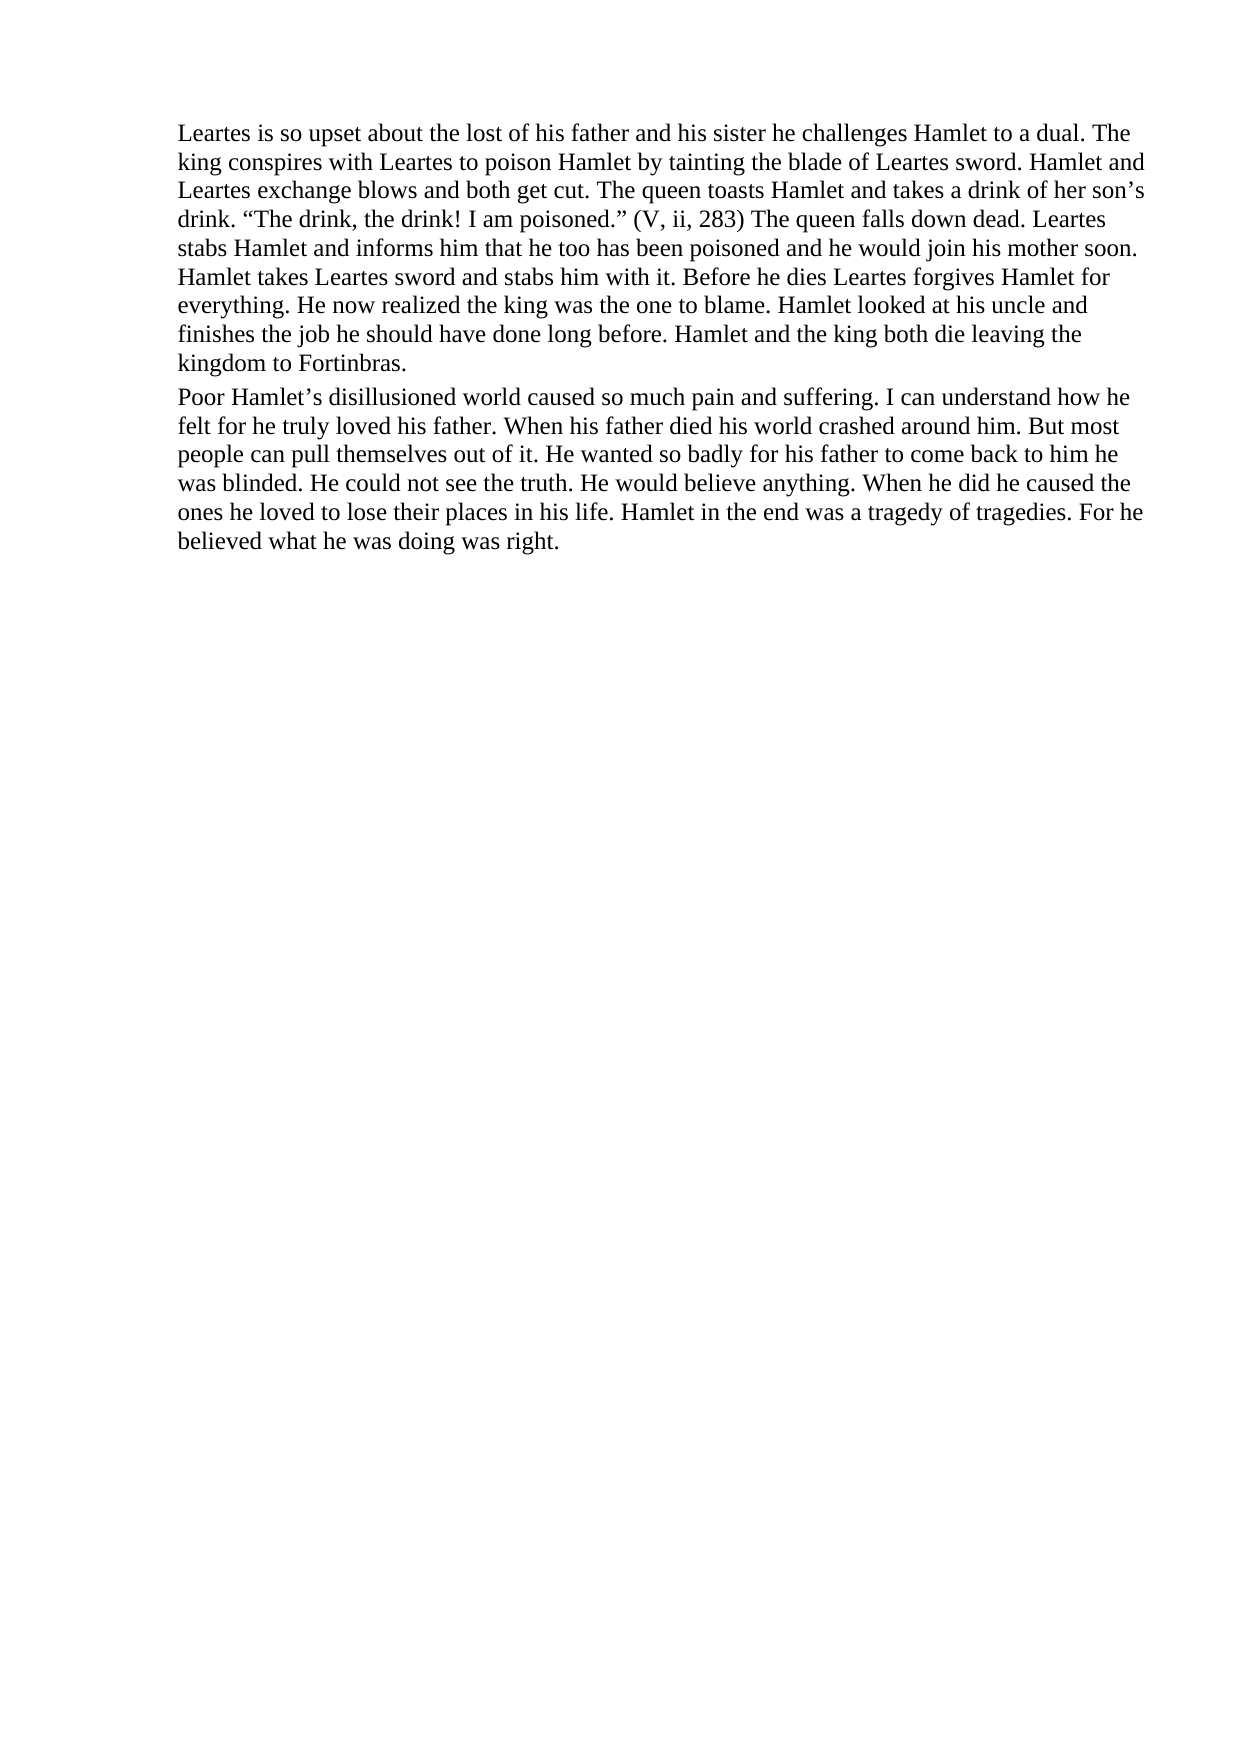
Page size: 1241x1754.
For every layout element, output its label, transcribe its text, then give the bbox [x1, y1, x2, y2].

text Poor Hamlet’s disillusioned world caused so much pain and suffering. I can understand how he felt for he truly loved his father. When his father died his world crashed around him. But most people can pull themselves out of it. He wanted so badly for his father to come back to him he was blinded. He could not see the truth. He would believe anything. When he did he caused the ones he loved to lose their places in his life. Hamlet in the end was a tragedy of tragedies. For he believed what he was doing was right. [177, 382, 1152, 554]
text Leartes is so upset about the lost of his father and his sister he challenges Hamlet to a dual. The king conspires with Leartes to poison Hamlet by tainting the blade of Leartes sword. Hamlet and Leartes exchange blows and both get cut. The queen toasts Hamlet and takes a drink of her son’s drink. “The drink, the drink! I am poisoned.” (V, ii, 283) The queen falls down dead. Leartes stabs Hamlet and informs him that he too has been poisoned and he would join his mother soon. Hamlet takes Leartes sword and stabs him with it. Before he dies Leartes forgives Hamlet for everything. He now realized the king was the one to blame. Hamlet looked at his uncle and finishes the job he should have done long before. Hamlet and the king both die leaving the kingdom to Fortinbras. [177, 118, 1152, 377]
